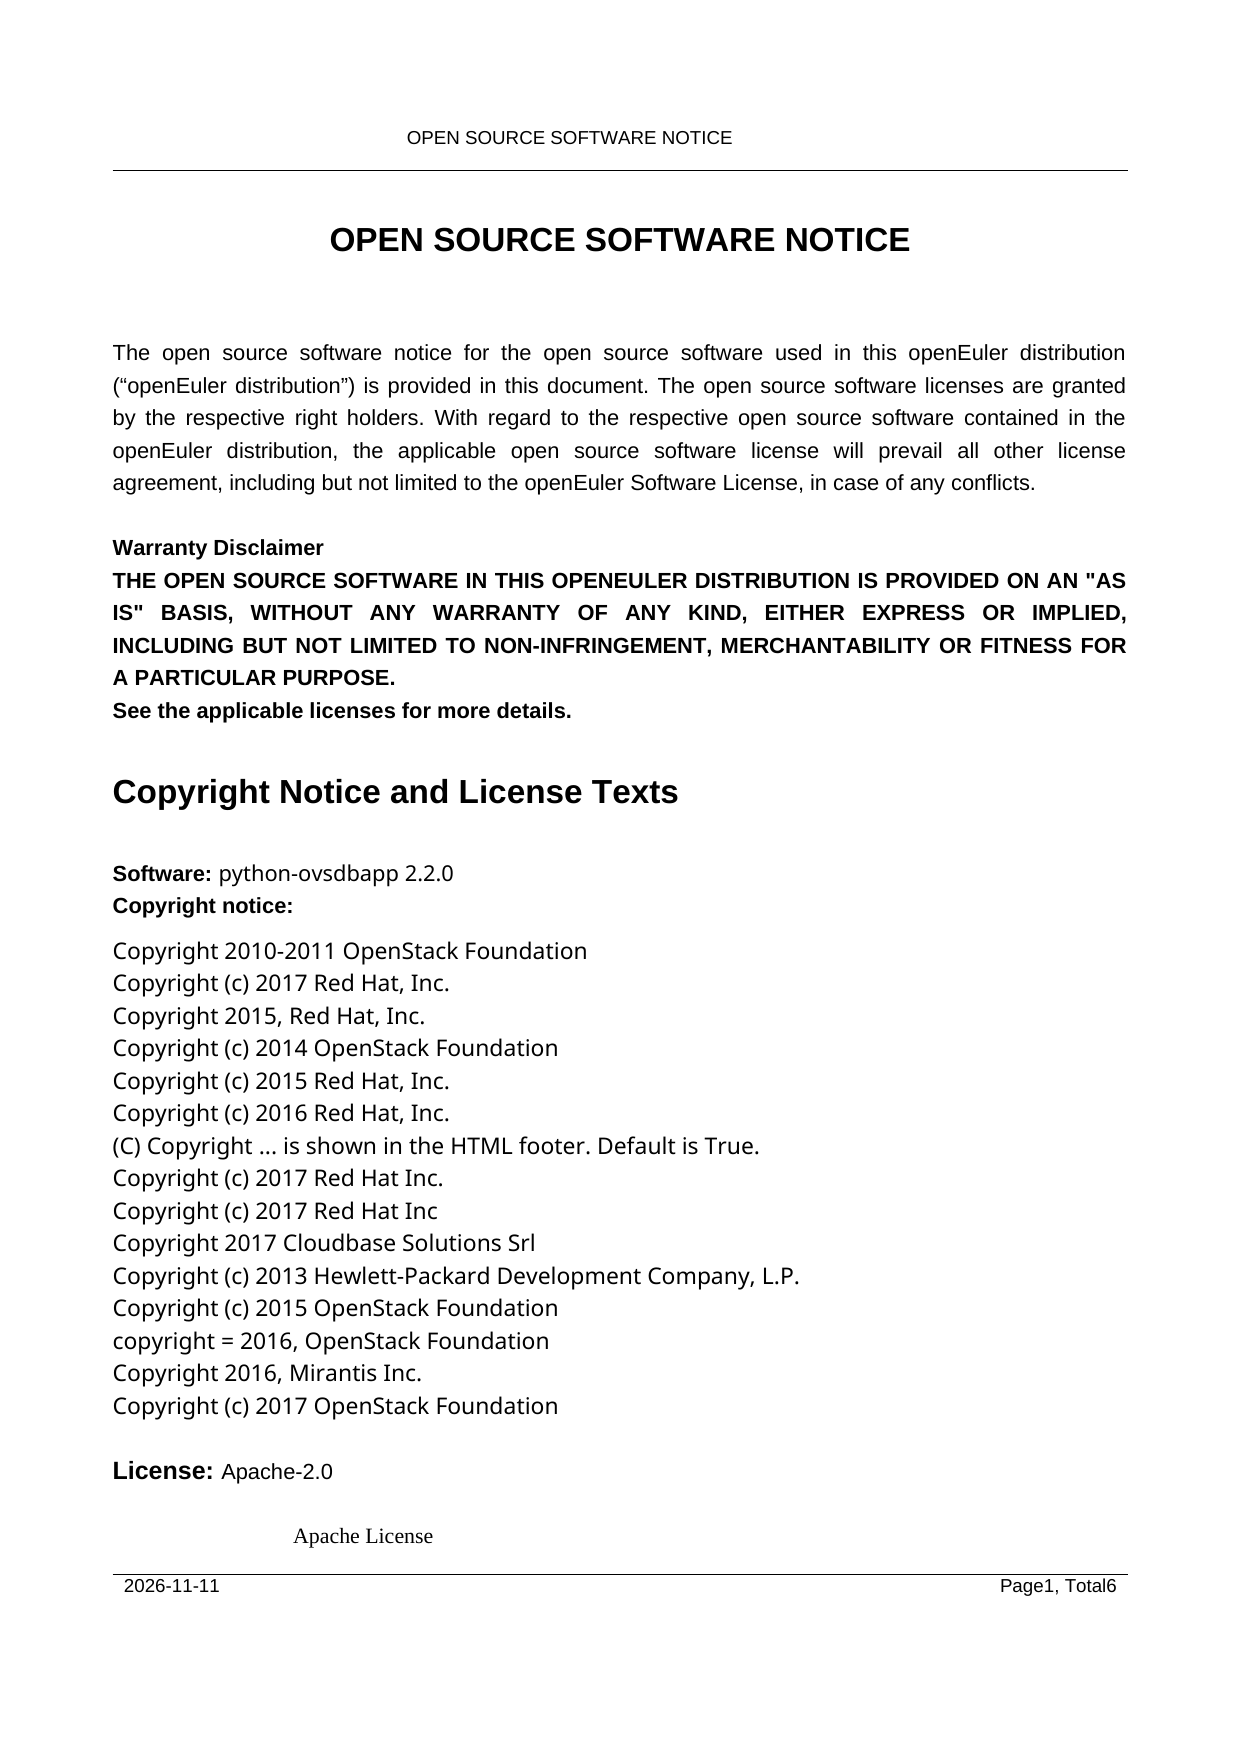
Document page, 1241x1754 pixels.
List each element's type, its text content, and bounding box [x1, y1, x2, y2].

text Copyright Notice and License Texts [112, 759, 1128, 824]
text Copyright notice: [112, 889, 1128, 921]
title Software: python-ovsdbapp 2.2.0 [112, 856, 1128, 889]
text License: Apache-2.0 [112, 1454, 1128, 1486]
text Copyright 2010-2011 OpenStack Foundation Copyright (c) 2017 Red Hat, Inc. Copyright 2015, Red Hat, Inc. Copyright (c) 2014 OpenStack Foundation Copyright (c) 2015 Red Hat, Inc. Copyright (c) 2016 Red Hat, Inc. (C) Copyright ... is shown in the HTML footer. Default is True. Copyright (c) 2017 Red Hat Inc. Copyright (c) 2017 Red Hat Inc Copyright 2017 Cloudbase Solutions Srl Copyright (c) 2013 Hewlett-Packard Development Company, L.P. Copyright (c) 2015 OpenStack Foundation copyright = 2016, OpenStack Foundation Copyright 2016, Mirantis Inc. Copyright (c) 2017 OpenStack Foundation [112, 934, 1128, 1454]
text Warranty Disclaimer [112, 531, 1128, 564]
text The open source software notice for the open source software used in this openEuler distribution (“openEuler distribution”) is provided in this document. The open source software licenses are granted by the respective right holders. With regard to the respective open source software contained in the openEuler distribution, the applicable open source software license will prevail all other license agreement, including but not limited to the openEuler Software License, in case of any conflicts. [112, 336, 1128, 499]
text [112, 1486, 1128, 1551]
text THE OPEN SOURCE SOFTWARE IN THIS OPENEULER DISTRIBUTION IS PROVIDED ON AN "AS IS" BASIS, WITHOUT ANY WARRANTY OF ANY KIND, EITHER EXPRESS OR IMPLIED, INCLUDING BUT NOT LIMITED TO NON-INFRINGEMENT, MERCHANTABILITY OR FITNESS FOR A PARTICULAR PURPOSE. See the applicable licenses for more details. [112, 564, 1128, 726]
text OPEN SOURCE SOFTWARE NOTICE [112, 206, 1128, 271]
